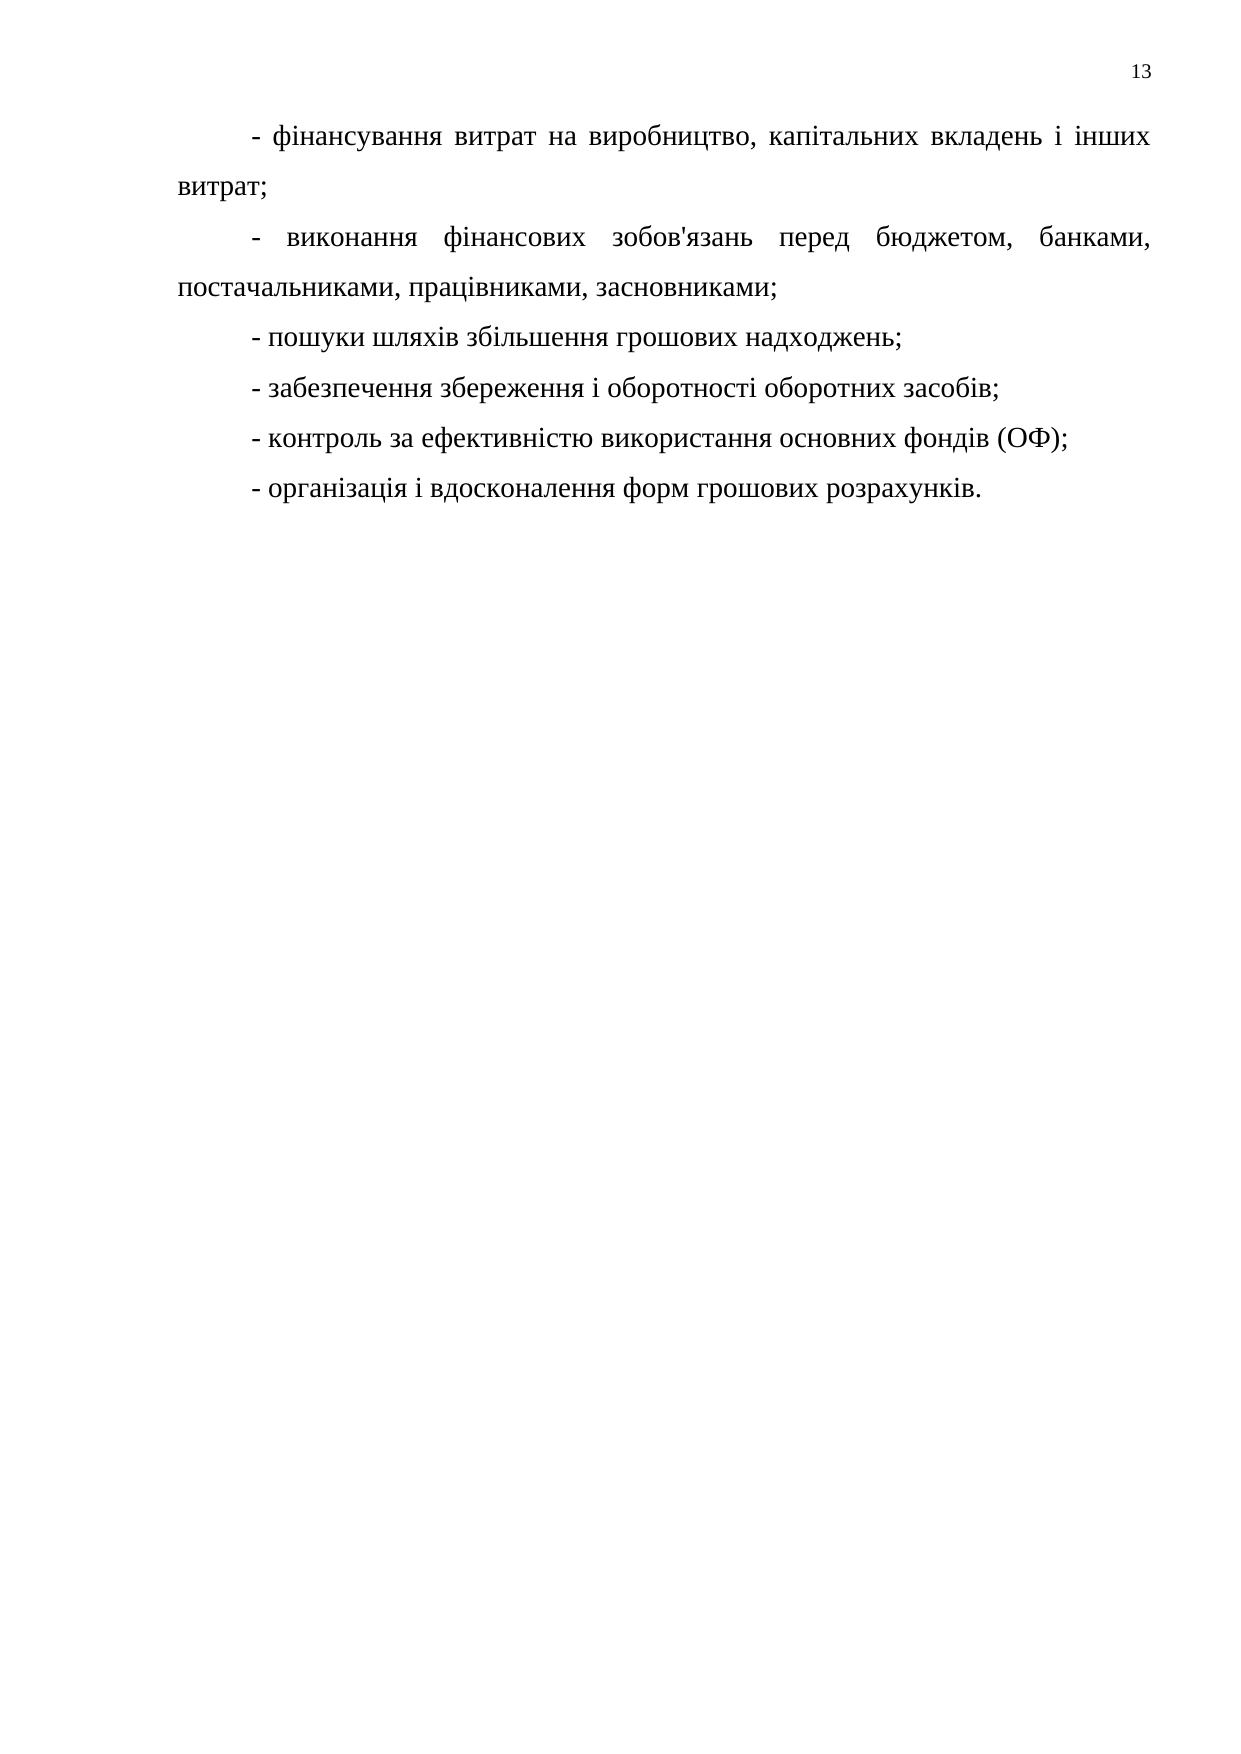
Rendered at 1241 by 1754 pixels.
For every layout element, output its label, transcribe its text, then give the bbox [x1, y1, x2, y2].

text - пошуки шляхів збільшення грошових надходжень; [177, 319, 1152, 353]
text - контроль за ефективністю використання основних фондів (ОФ); [177, 420, 1152, 453]
text - виконання фінансових зобов'язань перед бюджетом, банками, постачальниками, працівниками, засновниками; [177, 219, 1152, 303]
text - забезпечення збереження і оборотності оборотних засобів; [177, 370, 1152, 403]
text - організація і вдосконалення форм грошових розрахунків. [177, 470, 1152, 504]
text - фінансування витрат на виробництво, капітальних вкладень і інших витрат; [177, 118, 1152, 202]
